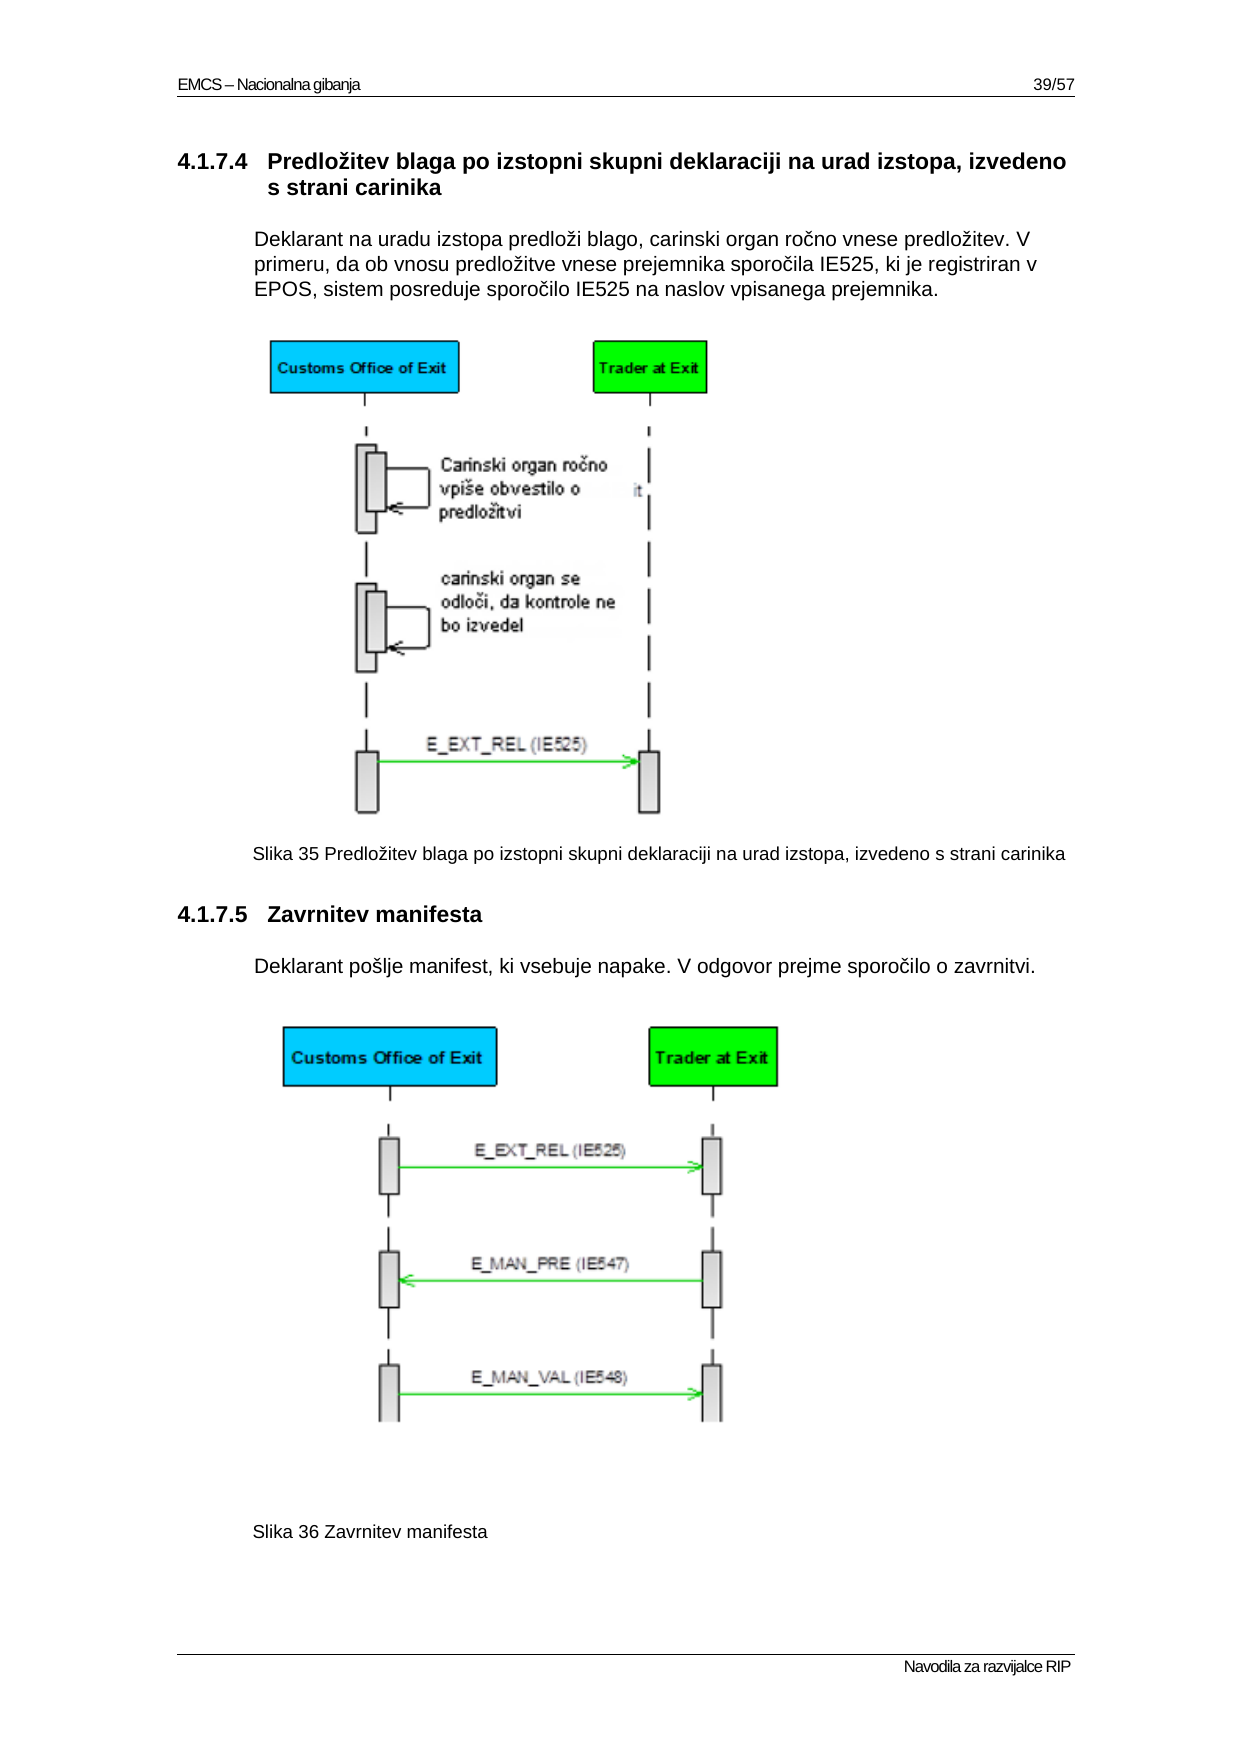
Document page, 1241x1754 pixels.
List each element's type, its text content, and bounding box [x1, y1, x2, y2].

subtitle Zavrnitev manifesta [177, 901, 1075, 928]
text Slika 35 Predložitev blaga po izstopni skupni deklaraciji na urad izstopa, izvedeno s strani carinika [252, 841, 1075, 864]
subtitle Predložitev blaga po izstopni skupni deklaraciji na urad izstopa, izvedeno s strani carinika [177, 148, 1075, 200]
text Deklarant pošlje manifest, ki vsebuje napake. V odgovor prejme sporočilo o zavrnitvi. [254, 953, 1075, 978]
picture [253, 325, 717, 816]
picture [253, 1002, 860, 1495]
text Deklarant na uradu izstopa predloži blago, carinski organ ročno vnese predložitev. V primeru, da ob vnosu predložitve vnese prejemnika sporočila IE525, ki je registriran v EPOS, sistem posreduje sporočilo IE525 na naslov vpisanega prejemnika. [254, 225, 1075, 300]
text Slika 36 Zavrnitev manifesta [252, 1520, 1075, 1543]
